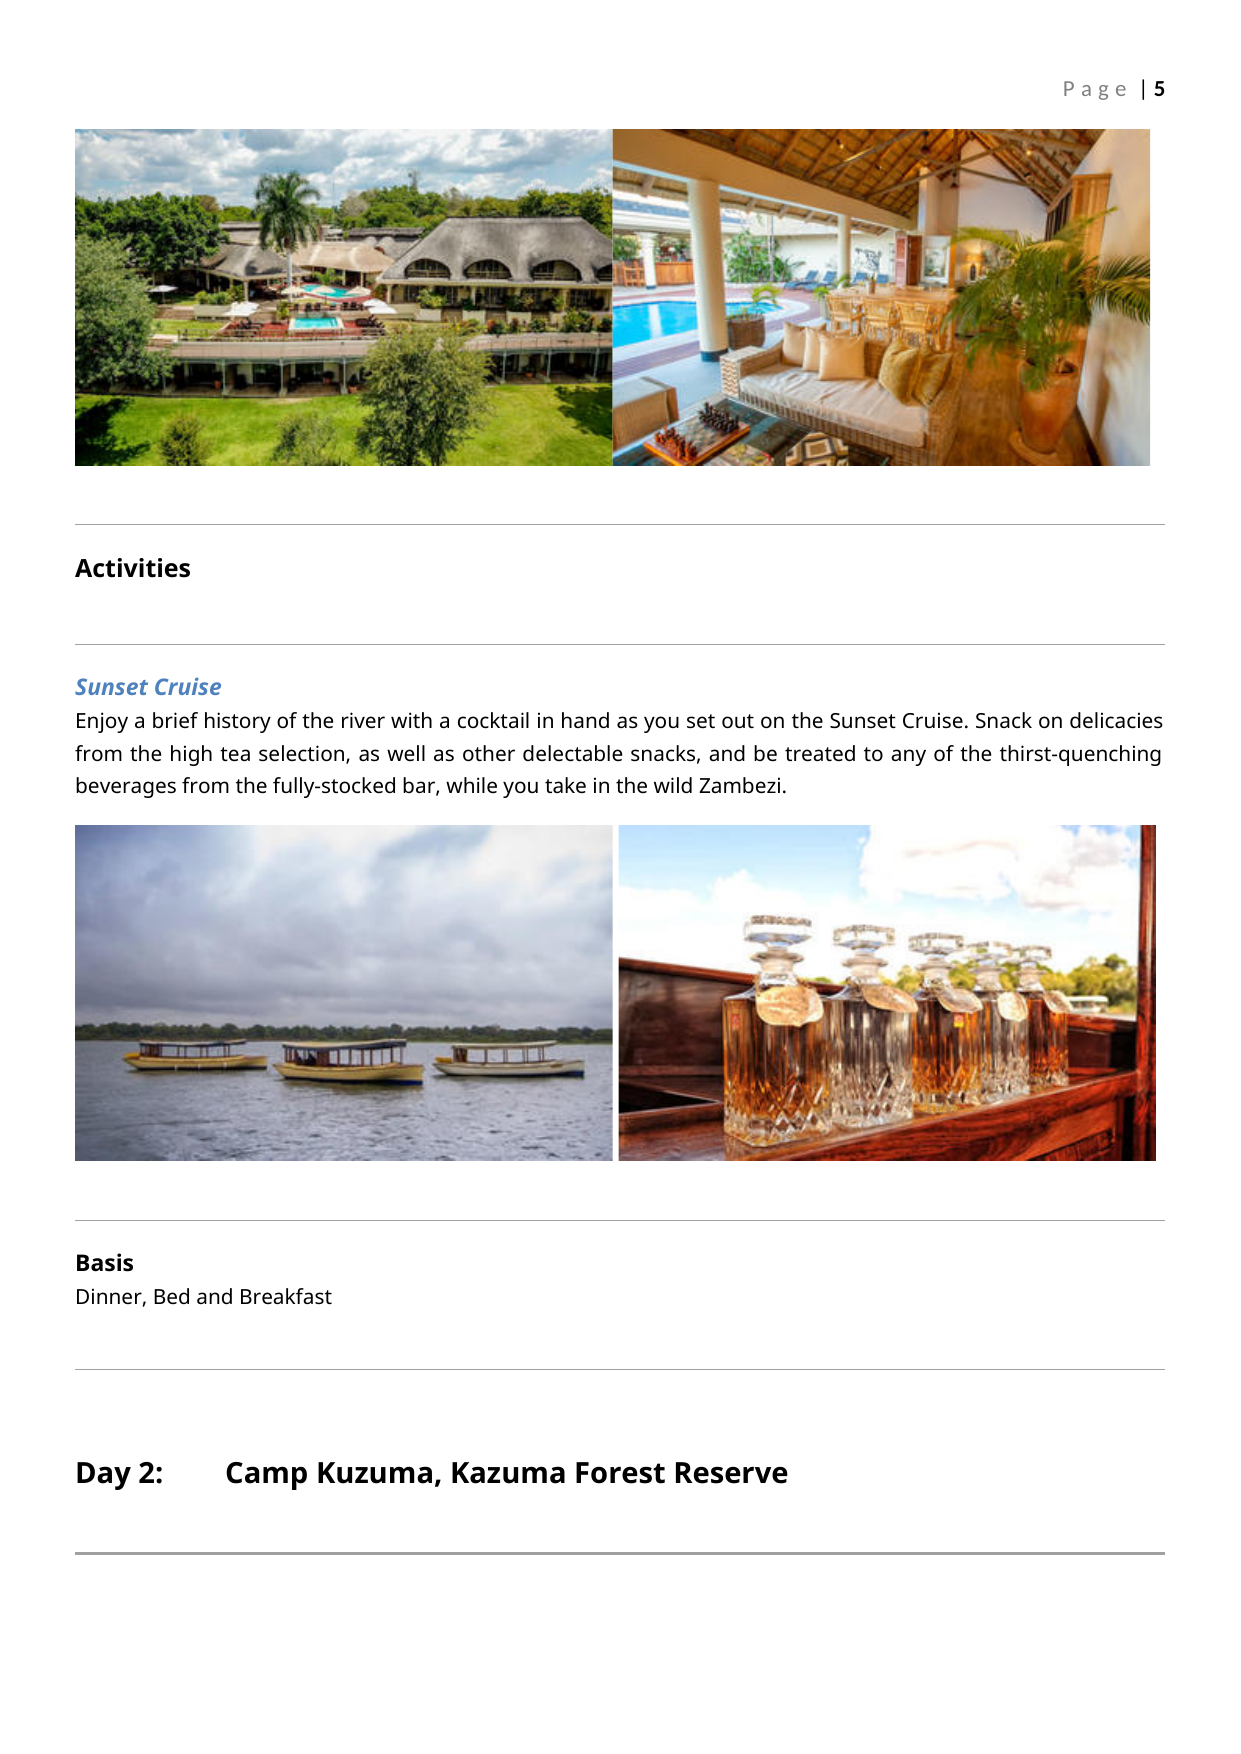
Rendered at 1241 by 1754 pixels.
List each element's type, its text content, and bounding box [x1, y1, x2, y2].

subtitle Basis [75, 1246, 1165, 1278]
subtitle Activities [75, 551, 1165, 585]
subtitle Day 2: Camp Kuzuma, Kazuma Forest Reserve [75, 1452, 1165, 1492]
subtitle Sunset Cruise [75, 671, 1165, 702]
text Dinner, Bed and Breakfast [75, 1282, 1165, 1311]
text Enjoy a brief history of the river with a cocktail in hand as you set out on the Sunset Cruise. Snack on delicacies from the high tea selection, as well as other delectable snacks, and be treated to any of the thirst-quenching beverages from the fully-stocked bar, while you take in the wild Zambezi. [75, 706, 1165, 800]
